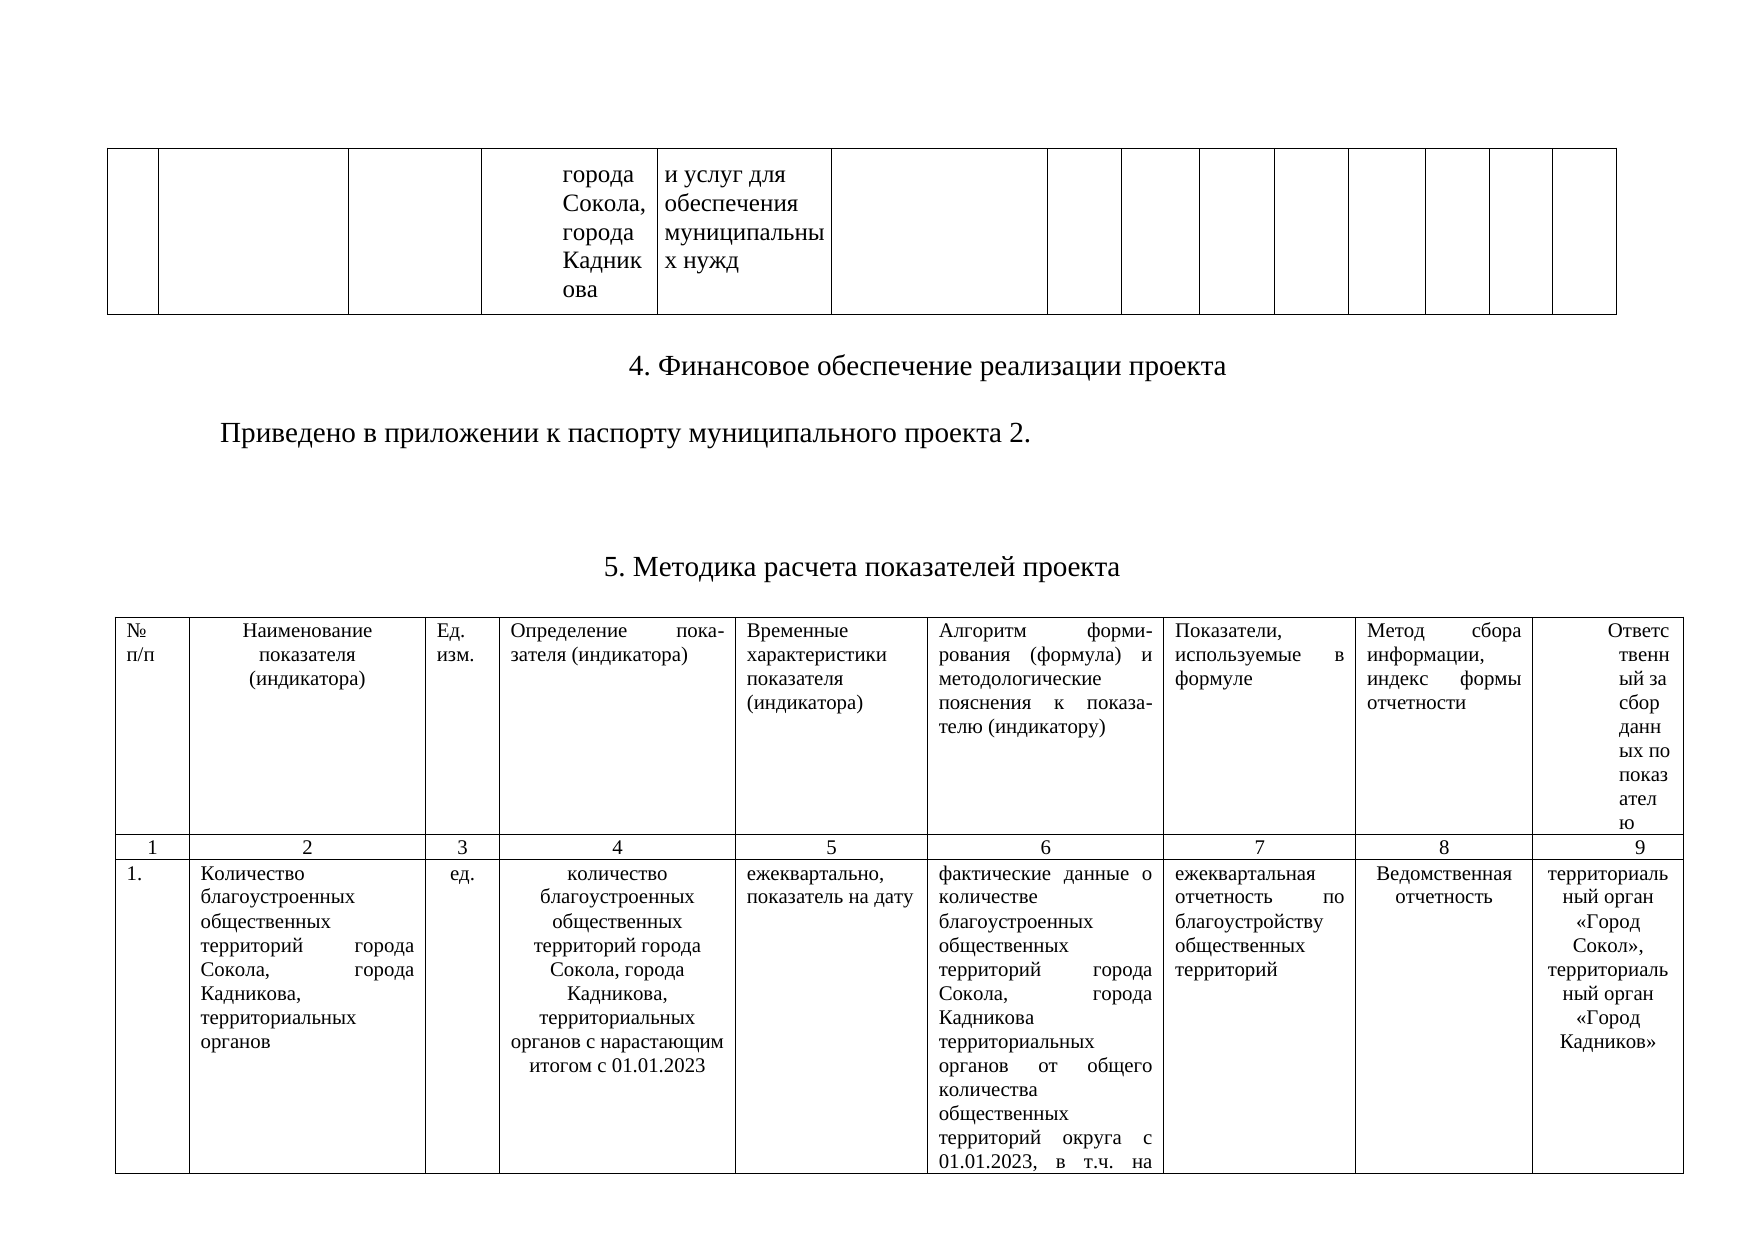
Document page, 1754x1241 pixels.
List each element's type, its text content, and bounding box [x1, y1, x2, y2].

table_cell 2 [190, 835, 425, 859]
table_cell [1200, 149, 1274, 314]
table_cell 7 [1164, 835, 1355, 859]
table_cell 5 [736, 835, 927, 859]
table_header № п/п [116, 618, 189, 834]
table_cell [1349, 149, 1425, 314]
table_header Определение показателя (индикатора) [500, 618, 735, 834]
table_header Показатели, используемые в формуле [1164, 618, 1355, 834]
table_cell [1275, 149, 1348, 314]
table_cell ед. [426, 860, 499, 1173]
table_cell 1 [116, 835, 189, 859]
text 5. Методика расчета показателей проекта [89, 549, 1635, 583]
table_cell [1356, 860, 1532, 1173]
table_cell 6 [928, 835, 1163, 859]
table_header Алгоритм формирования (формула) и методологические пояснения к показателю (индикатору) [928, 618, 1163, 834]
table_header Наименование показателя (индикатора) [190, 618, 425, 834]
table_header Временные характеристики показателя (индикатора) [736, 618, 927, 834]
table_header Ед. изм. [426, 618, 499, 834]
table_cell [658, 149, 831, 314]
table_cell 1. [116, 860, 189, 1173]
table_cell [500, 860, 735, 1173]
table_header Ответственный за сбор данных по показателю [1533, 618, 1683, 834]
table_cell 4 [500, 835, 735, 859]
table_cell [1553, 149, 1616, 314]
table_cell [1426, 149, 1489, 314]
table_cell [928, 860, 1163, 1173]
table_cell 3 [426, 835, 499, 859]
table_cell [190, 860, 425, 1173]
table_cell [736, 860, 927, 1173]
table_cell [1490, 149, 1552, 314]
table_cell [1122, 149, 1199, 314]
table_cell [1533, 860, 1683, 1173]
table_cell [1164, 860, 1355, 1173]
text Приведено в приложении к паспорту муниципального проекта 2. [164, 415, 1635, 449]
table_header Метод сбора информации, индекс формы отчетности [1356, 618, 1532, 834]
table_cell [1048, 149, 1121, 314]
table_cell 8 [1356, 835, 1532, 859]
table_cell 9 [1533, 835, 1683, 859]
text 4. Финансовое обеспечение реализации проекта [164, 348, 1635, 382]
